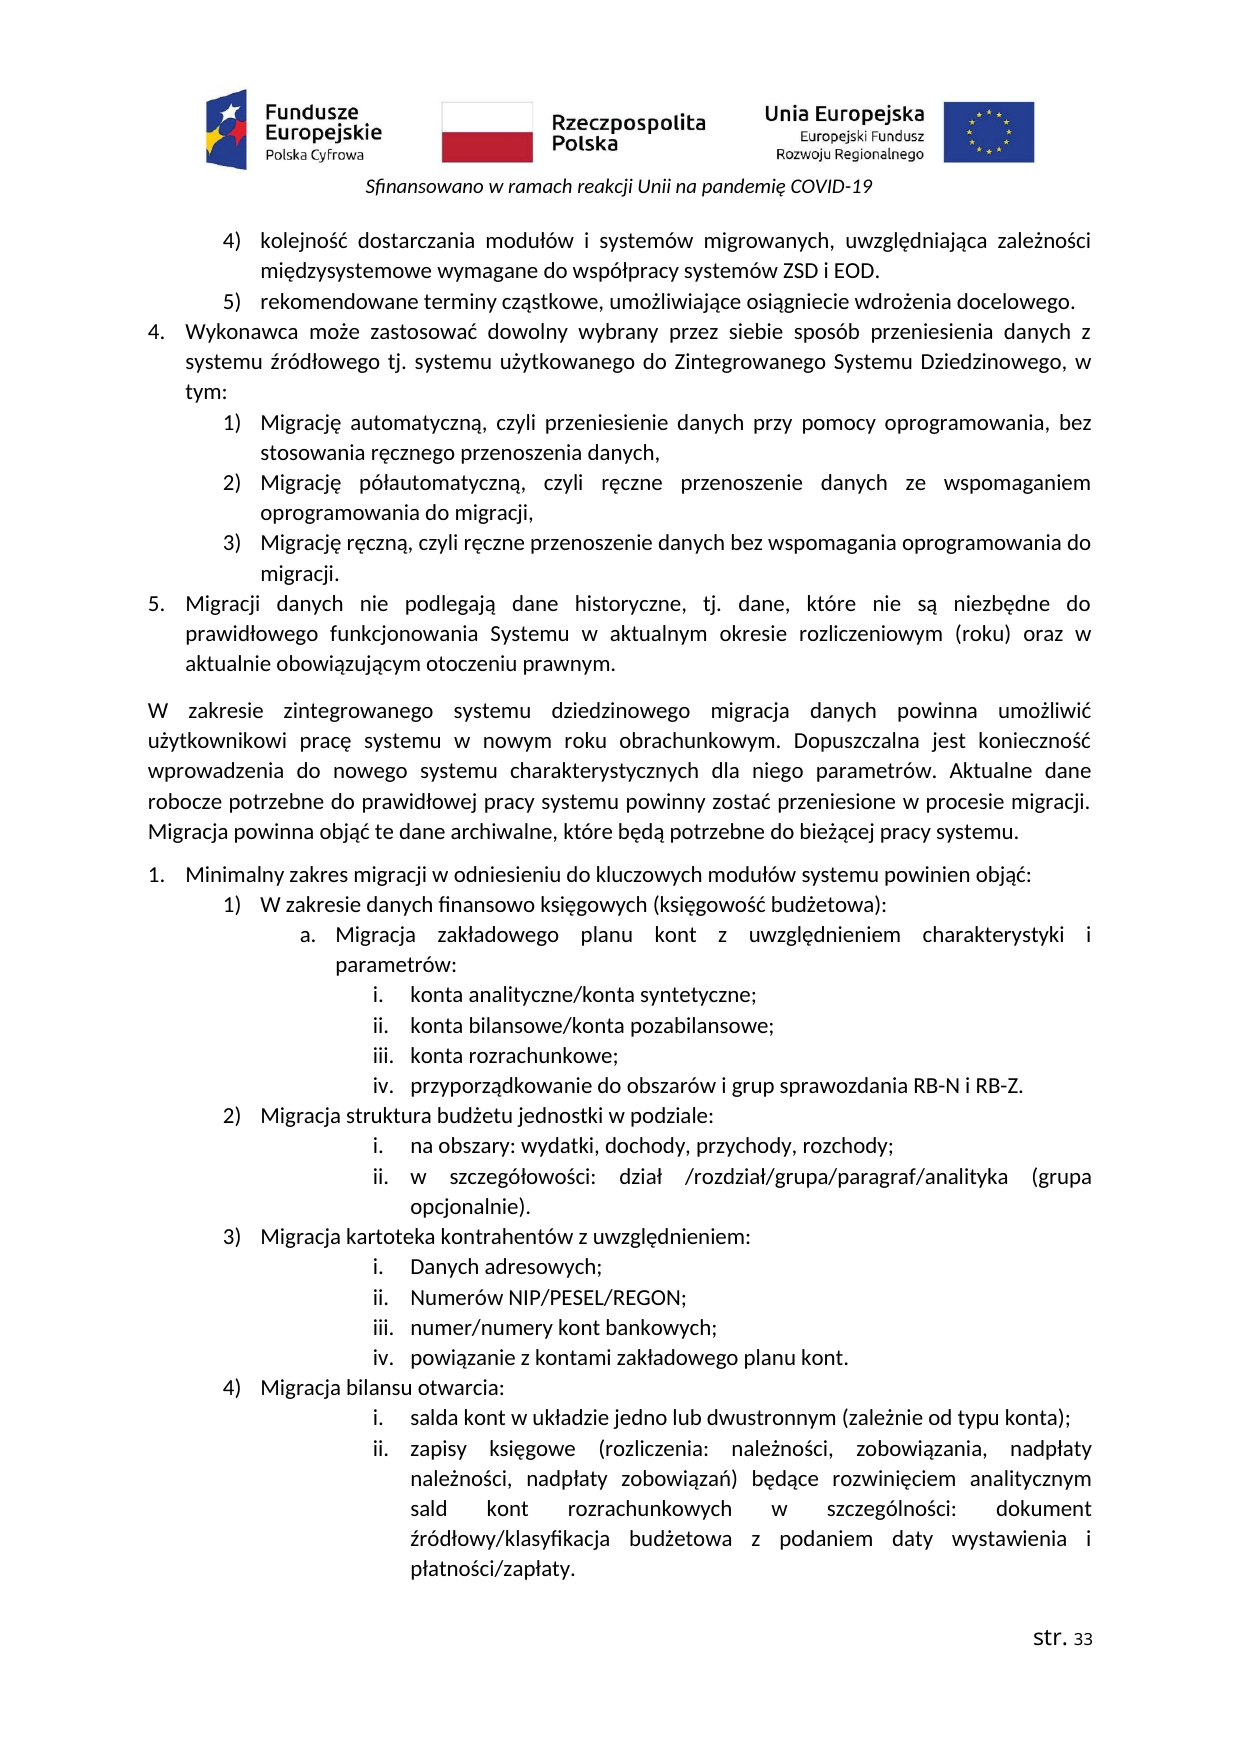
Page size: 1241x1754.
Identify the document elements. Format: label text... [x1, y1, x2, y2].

list Migrację półautomatyczną, czyli ręczne przenoszenie danych ze wspomaganiem oprogramowania do migracji, [223, 468, 1093, 526]
picture [203, 86, 1037, 173]
list przyporządkowanie do obszarów i grup sprawozdania RB-N i RB-Z. [373, 1071, 1093, 1099]
list Migracji danych nie podlegają dane historyczne, tj. dane, które nie są niezbędne do prawidłowego funkcjonowania Systemu w aktualnym okresie rozliczeniowym (roku) oraz w aktualnie obowiązującym otoczeniu prawnym. [148, 589, 1093, 677]
list salda kont w układzie jedno lub dwustronnym (zależnie od typu konta); [373, 1403, 1093, 1432]
list Migracja zakładowego planu kont z uwzględnieniem charakterystyki i parametrów: [316, 920, 1093, 978]
list W zakresie danych finansowo księgowych (księgowość budżetowa): [223, 890, 1093, 918]
list powiązanie z kontami zakładowego planu kont. [373, 1343, 1093, 1371]
list konta rozrachunkowe; [373, 1041, 1093, 1069]
list kolejność dostarczania modułów i systemów migrowanych, uwzględniająca zależności międzysystemowe wymagane do współpracy systemów ZSD i EOD. [223, 226, 1093, 285]
list Migracja kartoteka kontrahentów z uwzględnieniem: [223, 1222, 1093, 1250]
list numer/numery kont bankowych; [373, 1313, 1093, 1341]
list Minimalny zakres migracji w odniesieniu do kluczowych modułów systemu powinien objąć: [148, 860, 1093, 888]
list zapisy księgowe (rozliczenia: należności, zobowiązania, nadpłaty należności, nadpłaty zobowiązań) będące rozwinięciem analitycznym sald kont rozrachunkowych w szczególności: dokument źródłowy/klasyfikacja budżetowa z podaniem daty wystawienia i płatności/zapłaty. [373, 1434, 1093, 1583]
list Numerów NIP/PESEL/REGON; [373, 1283, 1093, 1311]
text W zakresie zintegrowanego systemu dziedzinowego migracja danych powinna umożliwić użytkownikowi pracę systemu w nowym roku obrachunkowym. Dopuszczalna jest konieczność wprowadzenia do nowego systemu charakterystycznych dla niego parametrów. Aktualne dane robocze potrzebne do prawidłowej pracy systemu powinny zostać przeniesione w procesie migracji. Migracja powinna objąć te dane archiwalne, które będą potrzebne do bieżącej pracy systemu. [148, 696, 1093, 845]
list na obszary: wydatki, dochody, przychody, rozchody; [373, 1132, 1093, 1160]
list Migracja bilansu otwarcia: [223, 1373, 1093, 1401]
list Danych adresowych; [373, 1252, 1093, 1281]
list Wykonawca może zastosować dowolny wybrany przez siebie sposób przeniesienia danych z systemu źródłowego tj. systemu użytkowanego do Zintegrowanego Systemu Dziedzinowego, w tym: [148, 317, 1093, 406]
list rekomendowane terminy cząstkowe, umożliwiające osiągniecie wdrożenia docelowego. [223, 287, 1093, 315]
list Migrację ręczną, czyli ręczne przenoszenie danych bez wspomagania oprogramowania do migracji. [223, 528, 1093, 587]
list konta analityczne/konta syntetyczne; [373, 981, 1093, 1009]
list Migracja struktura budżetu jednostki w podziale: [223, 1101, 1093, 1129]
list Migrację automatyczną, czyli przeniesienie danych przy pomocy oprogramowania, bez stosowania ręcznego przenoszenia danych, [223, 408, 1093, 466]
list w szczegółowości: dział /rozdział/grupa/paragraf/analityka (grupa opcjonalnie). [373, 1162, 1093, 1220]
list konta bilansowe/konta pozabilansowe; [373, 1011, 1093, 1039]
